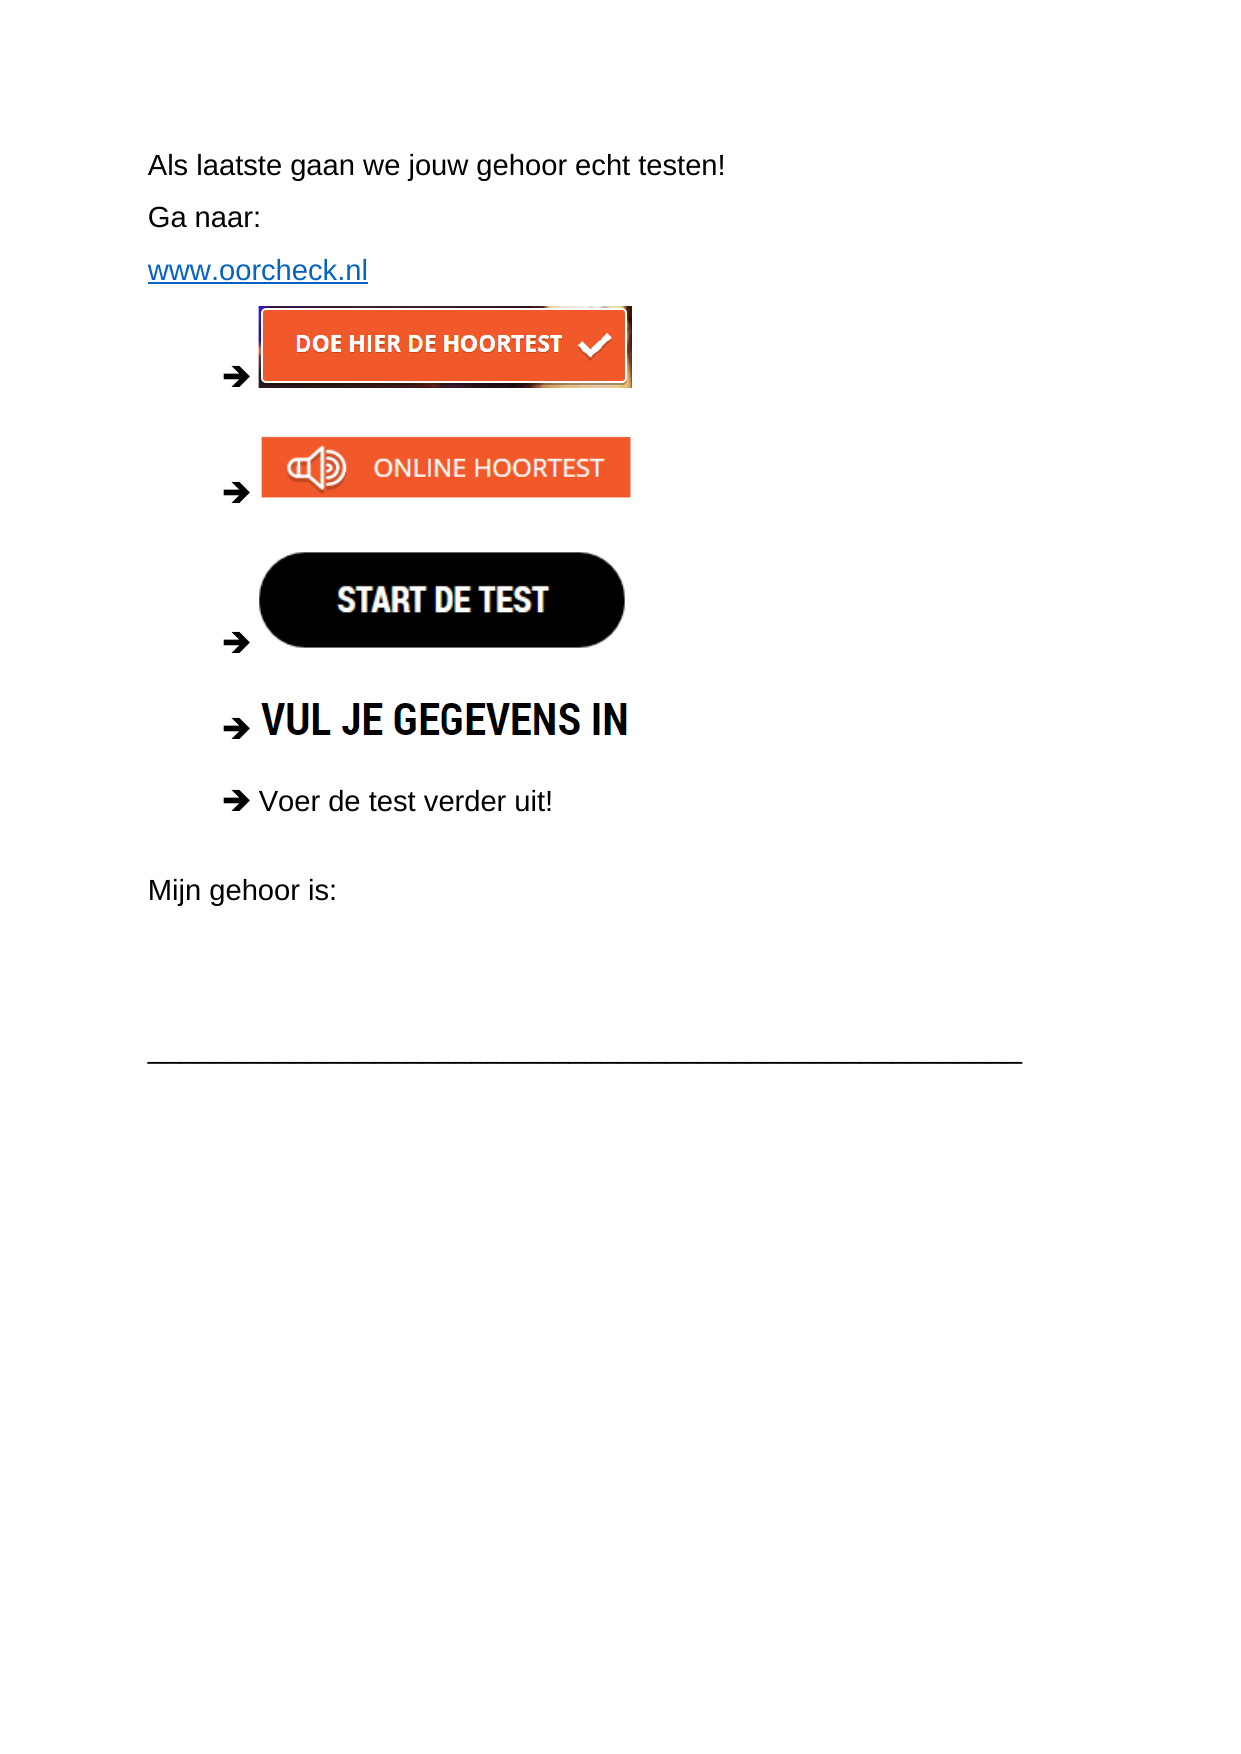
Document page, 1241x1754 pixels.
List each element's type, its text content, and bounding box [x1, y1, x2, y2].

text www.oorcheck.nl [148, 253, 1093, 287]
picture [258, 697, 631, 740]
picture [258, 306, 632, 388]
text Ga naar: [148, 200, 1093, 234]
picture [258, 432, 637, 504]
text Mijn gehoor is: [148, 873, 1093, 907]
picture [258, 548, 628, 654]
text ______________________________________________________ [148, 1031, 1093, 1065]
list Voer de test verder uit! [221, 784, 1093, 818]
text Als laatste gaan we jouw gehoor echt testen! [148, 148, 1093, 181]
